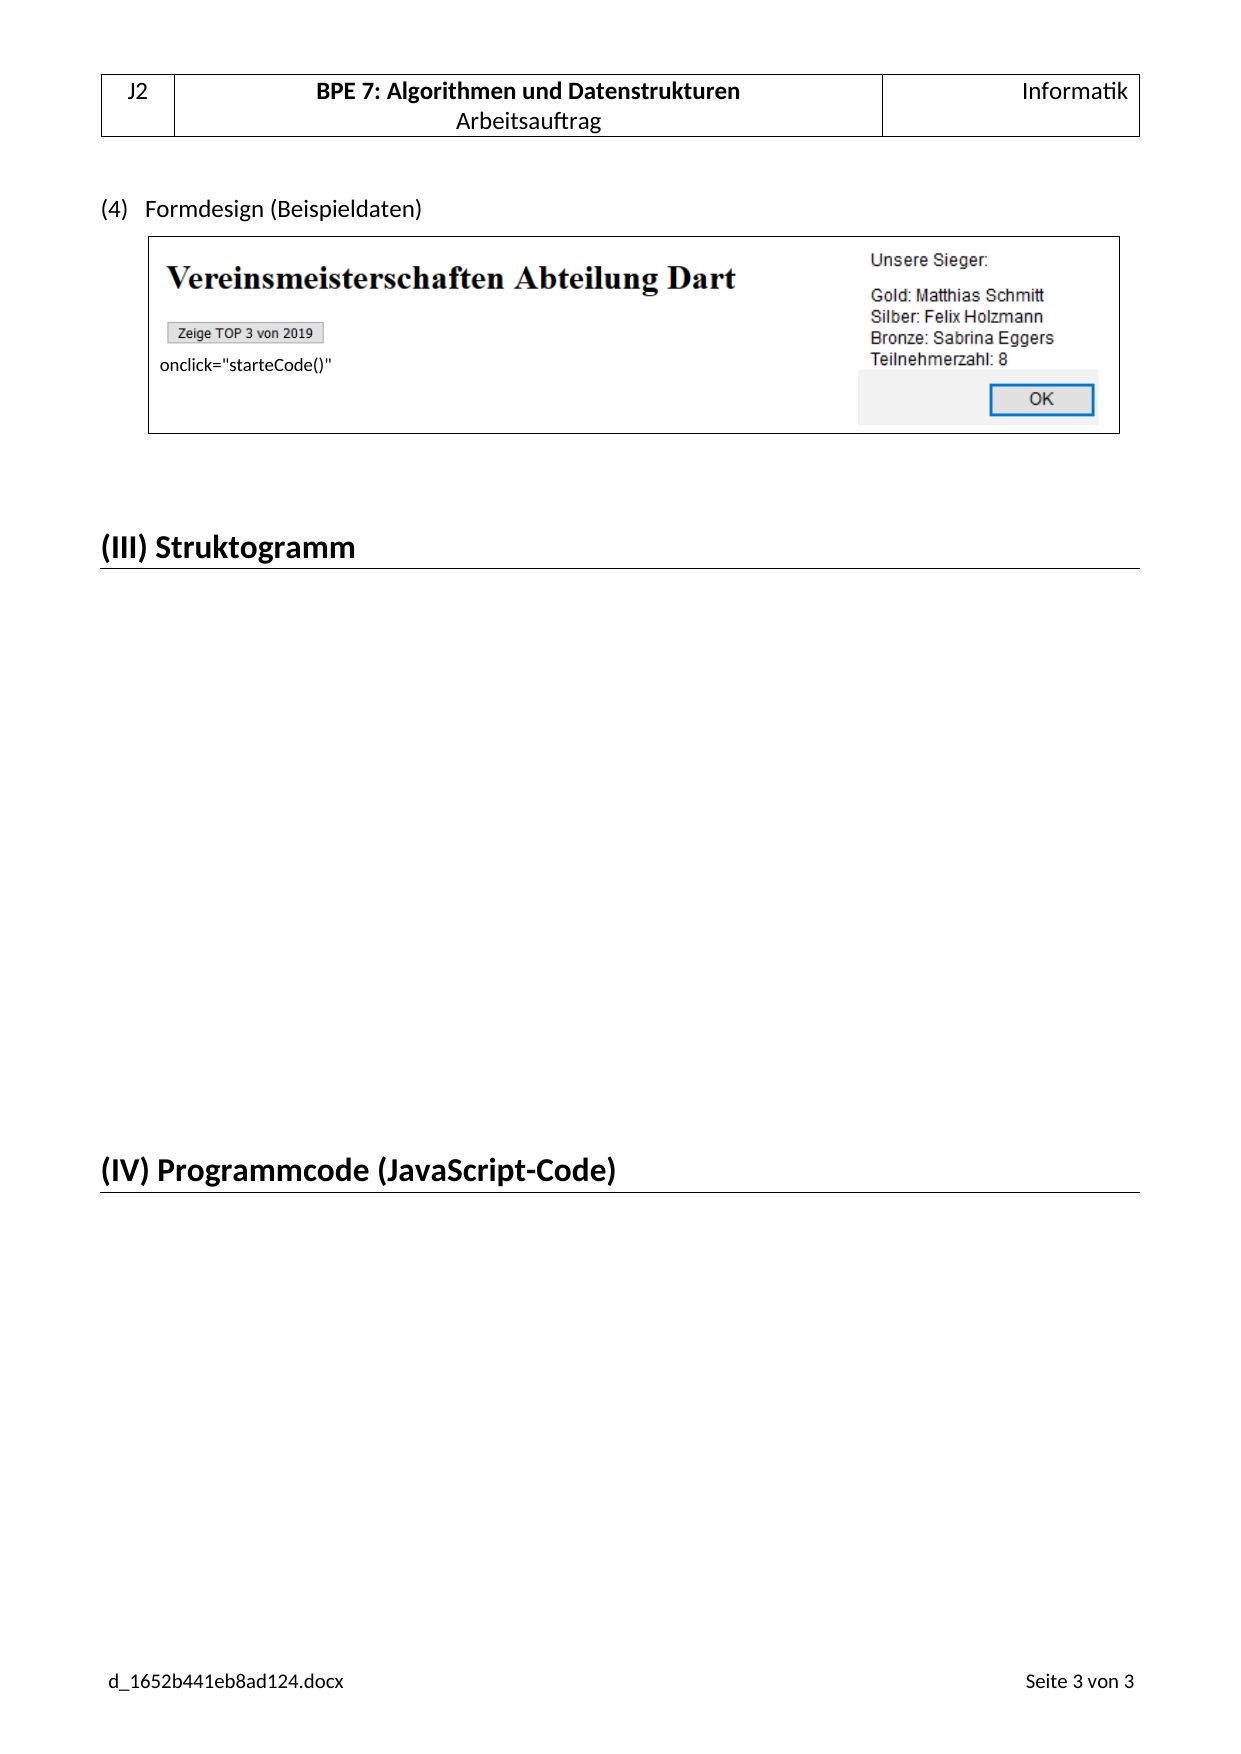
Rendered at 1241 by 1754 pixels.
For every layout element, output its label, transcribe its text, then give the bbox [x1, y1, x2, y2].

text (IV) Programmcode (JavaScript-Code) [100, 1149, 1140, 1192]
picture [858, 245, 1099, 424]
picture [161, 248, 750, 352]
text (III) Struktogramm [100, 526, 1140, 568]
table_header onclick="starteCode()" [149, 237, 1119, 433]
list Formdesign (Beispieldaten) [100, 193, 1140, 223]
